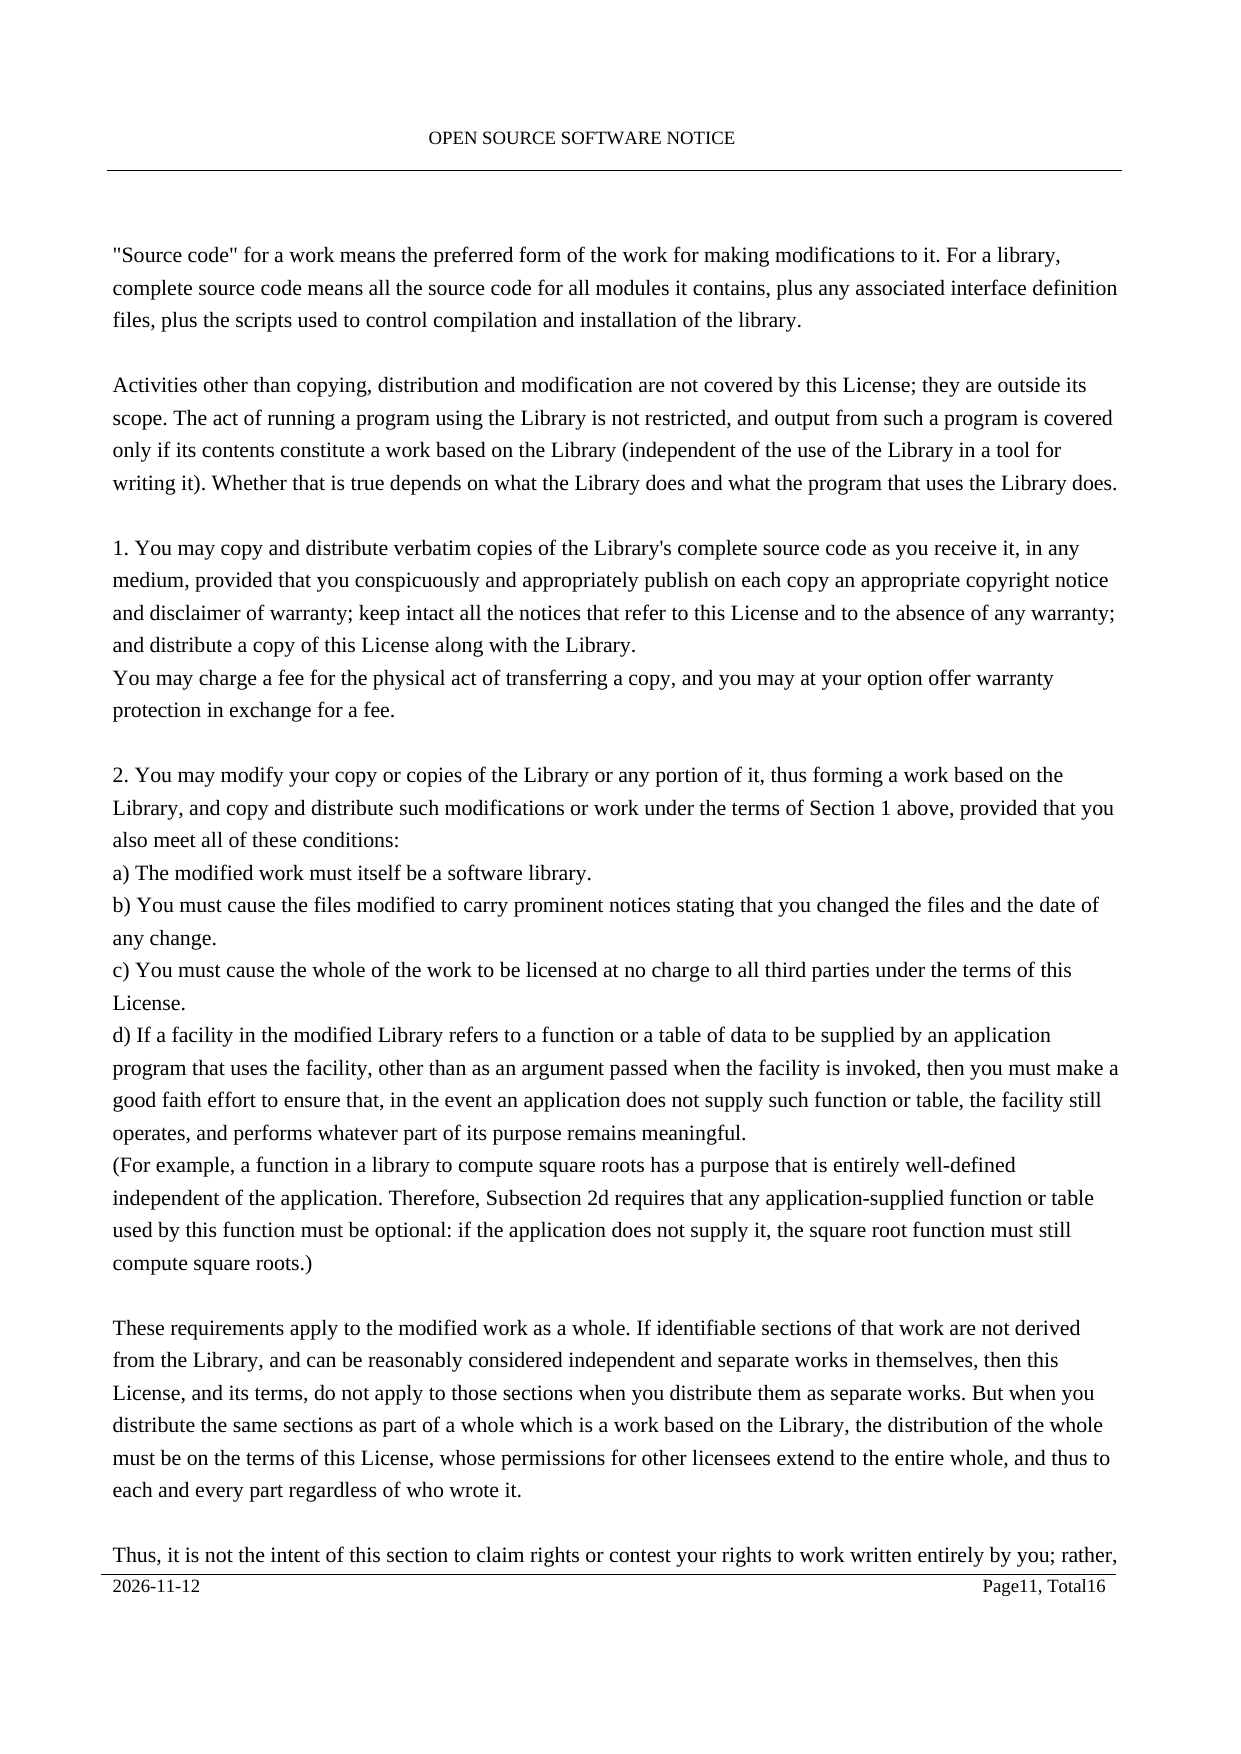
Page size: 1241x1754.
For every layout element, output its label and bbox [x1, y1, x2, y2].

text [112, 206, 1128, 1571]
